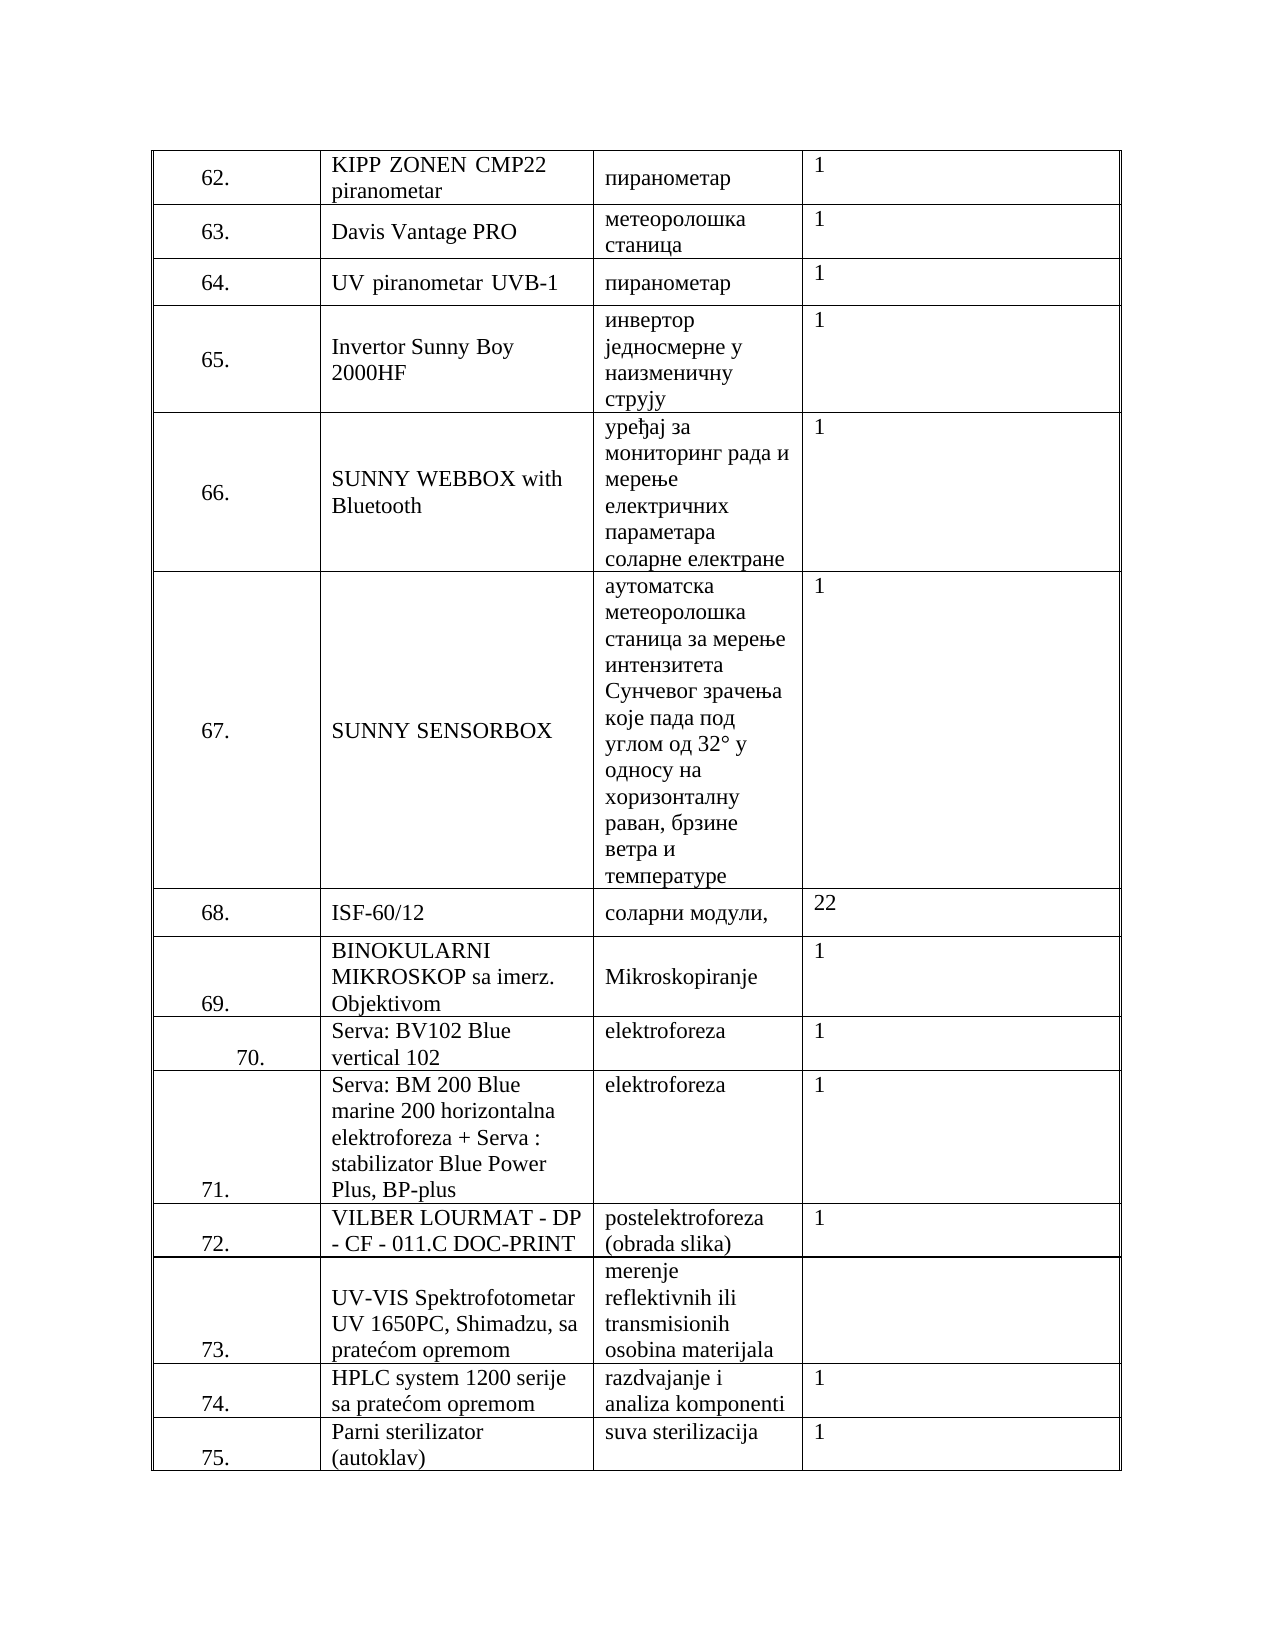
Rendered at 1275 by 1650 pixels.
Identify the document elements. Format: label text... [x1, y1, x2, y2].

table_cell 1 [803, 1071, 1119, 1203]
table_cell razdvajanje i analiza komponenti [594, 1364, 802, 1417]
table_cell elektroforeza [594, 1017, 802, 1070]
table_cell SUNNY WEBBOX with Bluetooth [321, 413, 593, 571]
table_cell уређај за мониторинг рада и мерење електричних параметара соларне електране [594, 413, 802, 571]
table_cell инвертор једносмерне у наизменичну струју [594, 306, 802, 412]
table_cell [154, 1258, 320, 1363]
table_cell [154, 259, 320, 305]
table_cell SUNNY SENSORBOX [321, 572, 593, 888]
table_cell [154, 572, 320, 888]
table_cell [154, 1364, 320, 1417]
table_cell UV-VIS Spektrofotometar UV 1650PC, Shimadzu, sa pratećom opremom [321, 1258, 593, 1363]
table_cell BINOKULARNI MIKROSKOP sa imerz. Objektivom [321, 937, 593, 1016]
table_cell Serva: BV102 Blue vertical 102 [321, 1017, 593, 1070]
table_cell соларни модули, [594, 889, 802, 936]
table_cell VILBER LOURMAT - DP - CF - 011.C DOC-PRINT [321, 1204, 593, 1256]
table_cell Invertor Sunny Boy 2000HF [321, 306, 593, 412]
table_cell Serva: BM 200 Blue marine 200 horizontalna elektroforeza + Serva : stabilizator Blue Power Plus, BP-plus [321, 1071, 593, 1203]
table_cell [154, 151, 320, 204]
table_cell [154, 413, 320, 571]
table_cell [154, 889, 320, 936]
table_cell KIPP ZONEN CMP22 piranometar [321, 151, 593, 204]
table_cell 1 [803, 1017, 1119, 1070]
table_cell suva sterilizacija [594, 1418, 802, 1470]
table_cell 1 [803, 205, 1119, 257]
table_cell 1 [803, 413, 1119, 571]
table_cell [154, 1418, 320, 1470]
table_cell merenje reflektivnih ili transmisionih osobina materijala [594, 1258, 802, 1363]
table_cell 1 [803, 1418, 1119, 1470]
table_cell пиранометар [594, 259, 802, 305]
table_cell 1 [803, 1364, 1119, 1417]
table_cell метеоролошка станица [594, 205, 802, 257]
table_cell [154, 1017, 320, 1070]
table_cell HPLC system 1200 serije sa pratećom opremom [321, 1364, 593, 1417]
table_cell 1 [803, 259, 1119, 305]
table_cell [803, 1258, 1119, 1363]
table_cell Davis Vantage PRO [321, 205, 593, 257]
table_cell 1 [803, 937, 1119, 1016]
table_cell [154, 306, 320, 412]
table_cell аутоматска метеоролошка станица за мерење интензитета Сунчевог зрачења које пада под углом од 32° у односу на хоризонталну раван, брзине ветра и температуре [594, 572, 802, 888]
table_cell postelektroforeza (obrada slika) [594, 1204, 802, 1256]
table_cell 22 [803, 889, 1119, 936]
table_cell [154, 1071, 320, 1203]
table_cell Mikroskopiranje [594, 937, 802, 1016]
table_cell Parni sterilizator (autoklav) [321, 1418, 593, 1470]
table_cell [154, 937, 320, 1016]
table_cell 1 [803, 572, 1119, 888]
table_cell ISF-60/12 [321, 889, 593, 936]
table_cell [154, 1204, 320, 1256]
table_cell 1 [803, 1204, 1119, 1256]
table_cell [154, 205, 320, 257]
table_cell пиранометар [594, 151, 802, 204]
table_cell 1 [803, 306, 1119, 412]
table_cell elektroforeza [594, 1071, 802, 1203]
table_cell UV piranometar UVB-1 [321, 259, 593, 305]
table_cell 1 [803, 151, 1119, 204]
